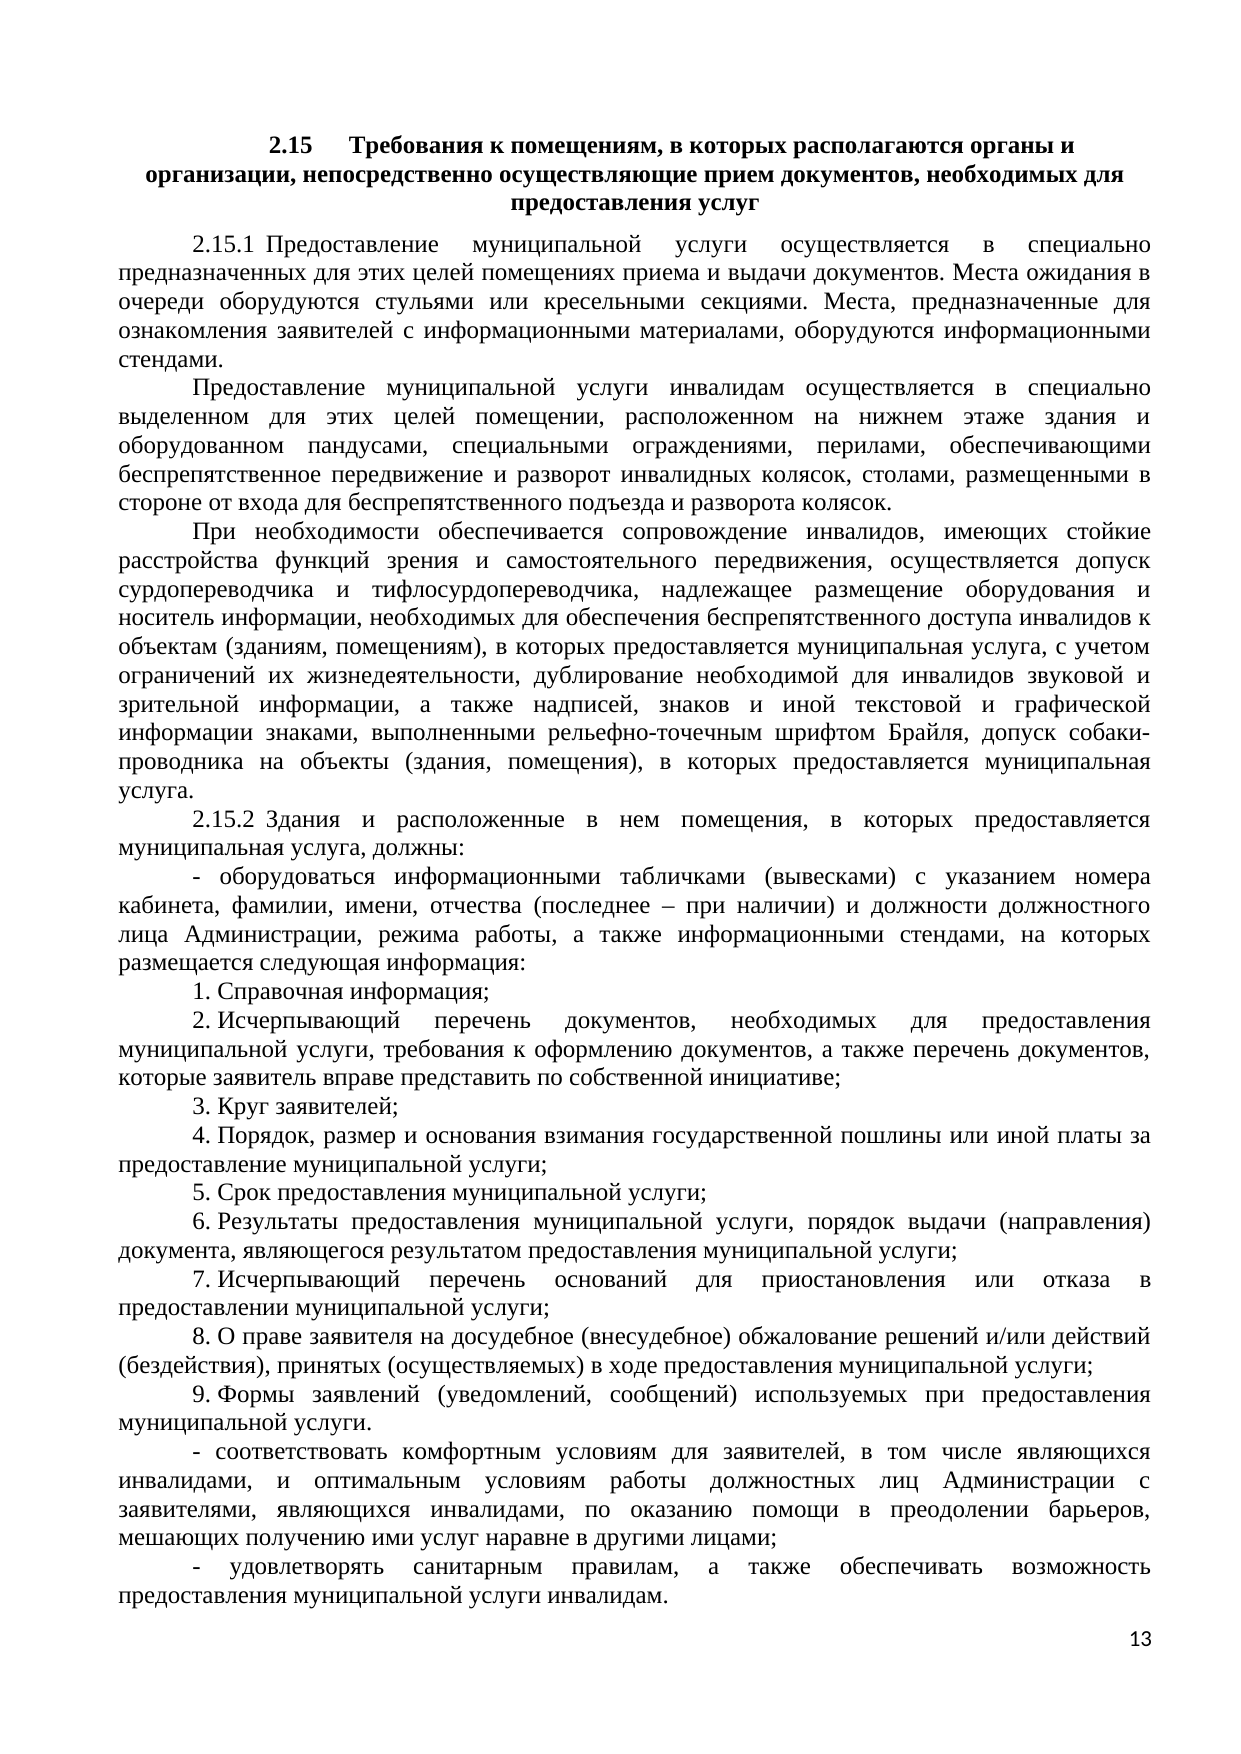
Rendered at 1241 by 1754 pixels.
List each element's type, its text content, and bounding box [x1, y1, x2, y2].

list Срок предоставления муниципальной услуги; [118, 1177, 1152, 1206]
text - соответствовать комфортным условиям для заявителей, в том числе являющихся инвалидами, и оптимальным условиям работы должностных лиц Администрации с заявителями, являющихся инвалидами, по оказанию помощи в преодолении барьеров, мешающих получению ими услуг наравне в другими лицами; [118, 1436, 1152, 1551]
text - оборудоваться информационными табличками (вывесками) с указанием номера кабинета, фамилии, имени, отчества (последнее – при наличии) и должности должностного лица Администрации, режима работы, а также информационными стендами, на которых размещается следующая информация: [118, 861, 1152, 976]
text Предоставление муниципальной услуги инвалидам осуществляется в специально выделенном для этих целей помещении, расположенном на нижнем этаже здания и оборудованном пандусами, специальными ограждениями, перилами, обеспечивающими беспрепятственное передвижение и разворот инвалидных колясок, столами, размещенными в стороне от входа для беспрепятственного подъезда и разворота колясок. [118, 372, 1152, 516]
text При необходимости обеспечивается сопровождение инвалидов, имеющих стойкие расстройства функций зрения и самостоятельного передвижения, осуществляется допуск сурдопереводчика и тифлосурдопереводчика, надлежащее размещение оборудования и носитель информации, необходимых для обеспечения беспрепятственного доступа инвалидов к объектам (зданиям, помещениям), в которых предоставляется муниципальная услуга, с учетом ограничений их жизнедеятельности, дублирование необходимой для инвалидов звуковой и зрительной информации, а также надписей, знаков и иной текстовой и графической информации знаками, выполненными рельефно-точечным шрифтом Брайля, допуск собаки-проводника на объекты (здания, помещения), в которых предоставляется муниципальная услуга. [118, 516, 1152, 804]
list Исчерпывающий перечень документов, необходимых для предоставления муниципальной услуги, требования к оформлению документов, а также перечень документов, которые заявитель вправе представить по собственной инициативе; [118, 1005, 1152, 1091]
list Исчерпывающий перечень оснований для приостановления или отказа в предоставлении муниципальной услуги; [118, 1264, 1152, 1321]
list Порядок, размер и основания взимания государственной пошлины или иной платы за предоставление муниципальной услуги; [118, 1120, 1152, 1177]
list Справочная информация; [118, 976, 1152, 1005]
list Требования к помещениям, в которых располагаются органы и организации, непосредственно осуществляющие прием документов, необходимых для предоставления услуг [118, 130, 1152, 216]
list Результаты предоставления муниципальной услуги, порядок выдачи (направления) документа, являющегося результатом предоставления муниципальной услуги; [118, 1206, 1152, 1264]
list О праве заявителя на досудебное (внесудебное) обжалование решений и/или действий (бездействия), принятых (осуществляемых) в ходе предоставления муниципальной услуги; [118, 1321, 1152, 1379]
list Здания и расположенные в нем помещения, в которых предоставляется муниципальная услуга, должны: [118, 804, 1152, 861]
text - удовлетворять санитарным правилам, а также обеспечивать возможность предоставления муниципальной услуги инвалидам. [118, 1551, 1152, 1609]
list Круг заявителей; [118, 1091, 1152, 1120]
list Формы заявлений (уведомлений, сообщений) используемых при предоставления муниципальной услуги. [118, 1379, 1152, 1436]
list Предоставление муниципальной услуги осуществляется в специально предназначенных для этих целей помещениях приема и выдачи документов. Места ожидания в очереди оборудуются стульями или кресельными секциями. Места, предназначенные для ознакомления заявителей с информационными материалами, оборудуются информационными стендами. [118, 229, 1152, 372]
